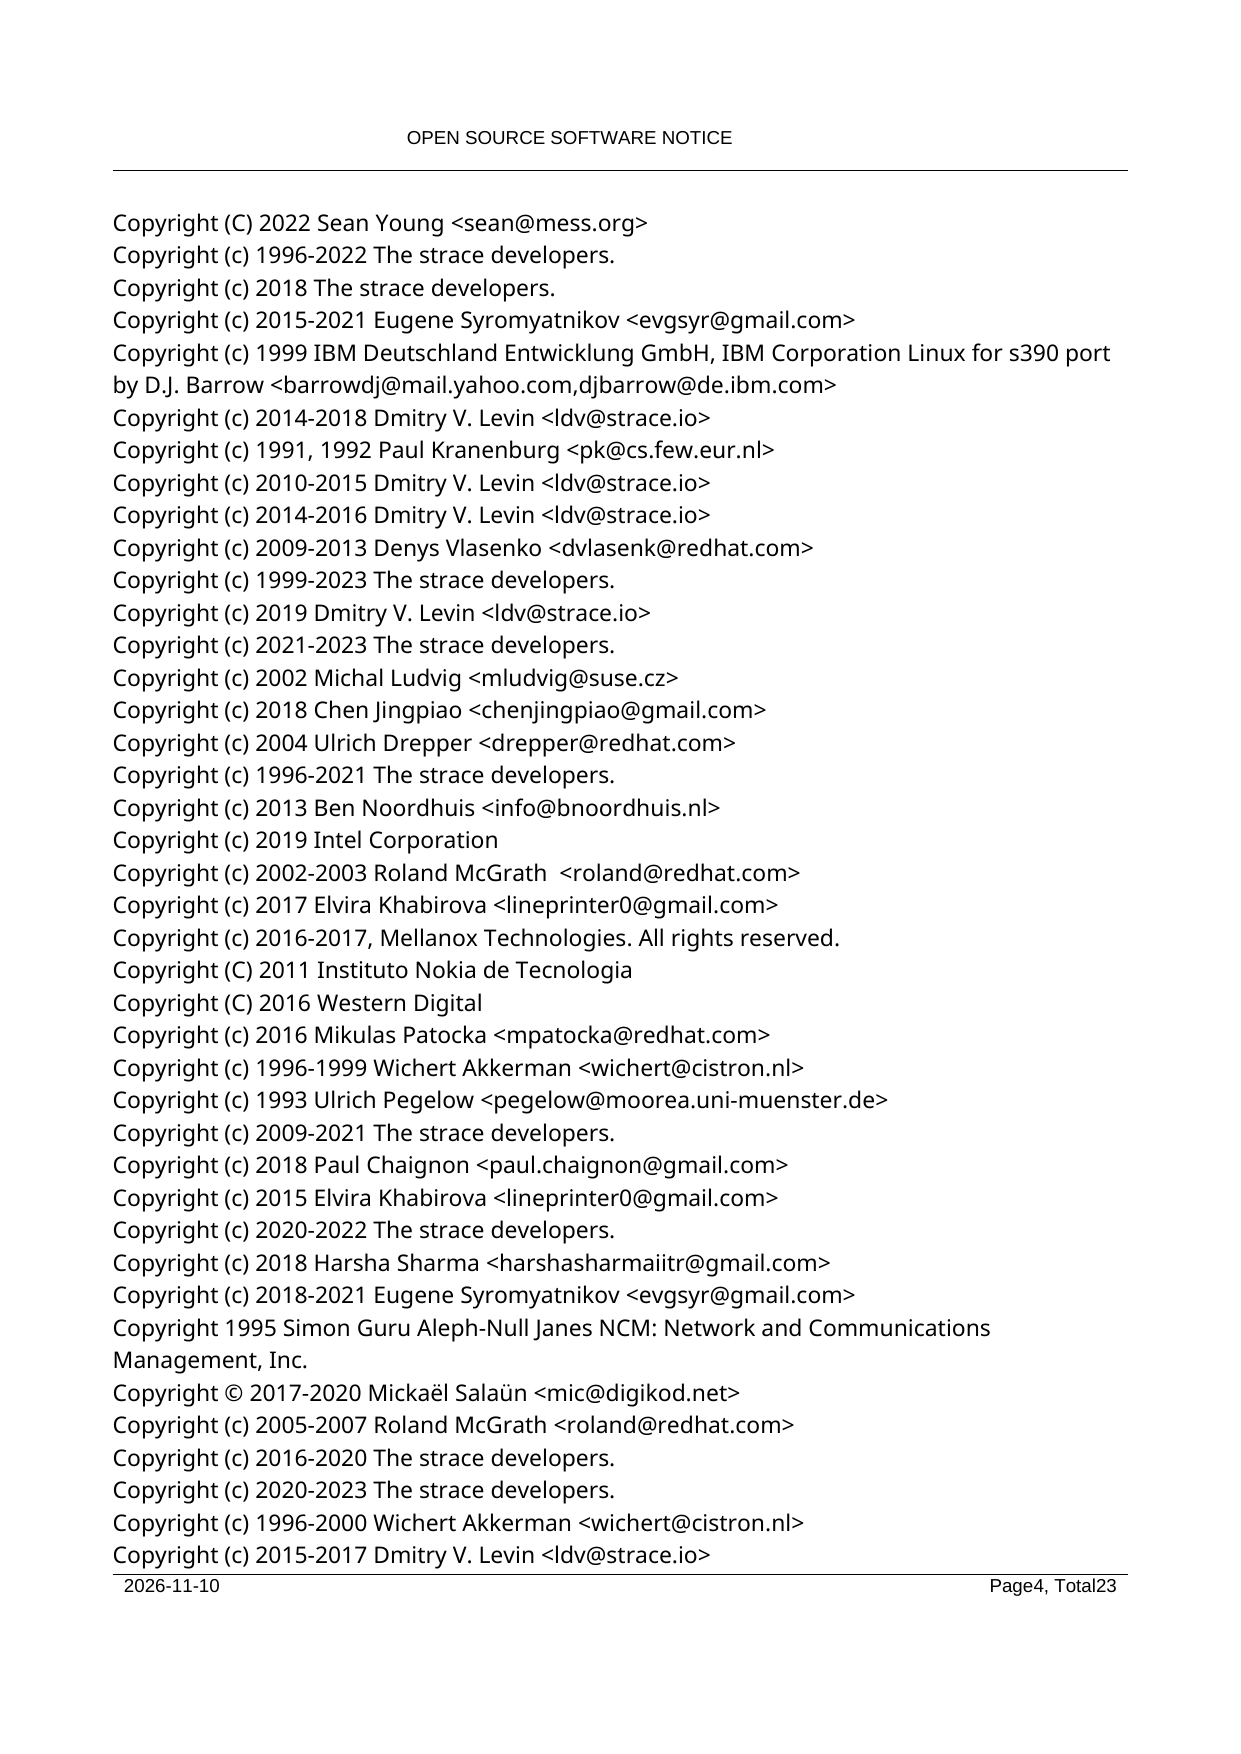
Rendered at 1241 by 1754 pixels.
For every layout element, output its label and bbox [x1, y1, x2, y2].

text [112, 206, 1128, 1571]
